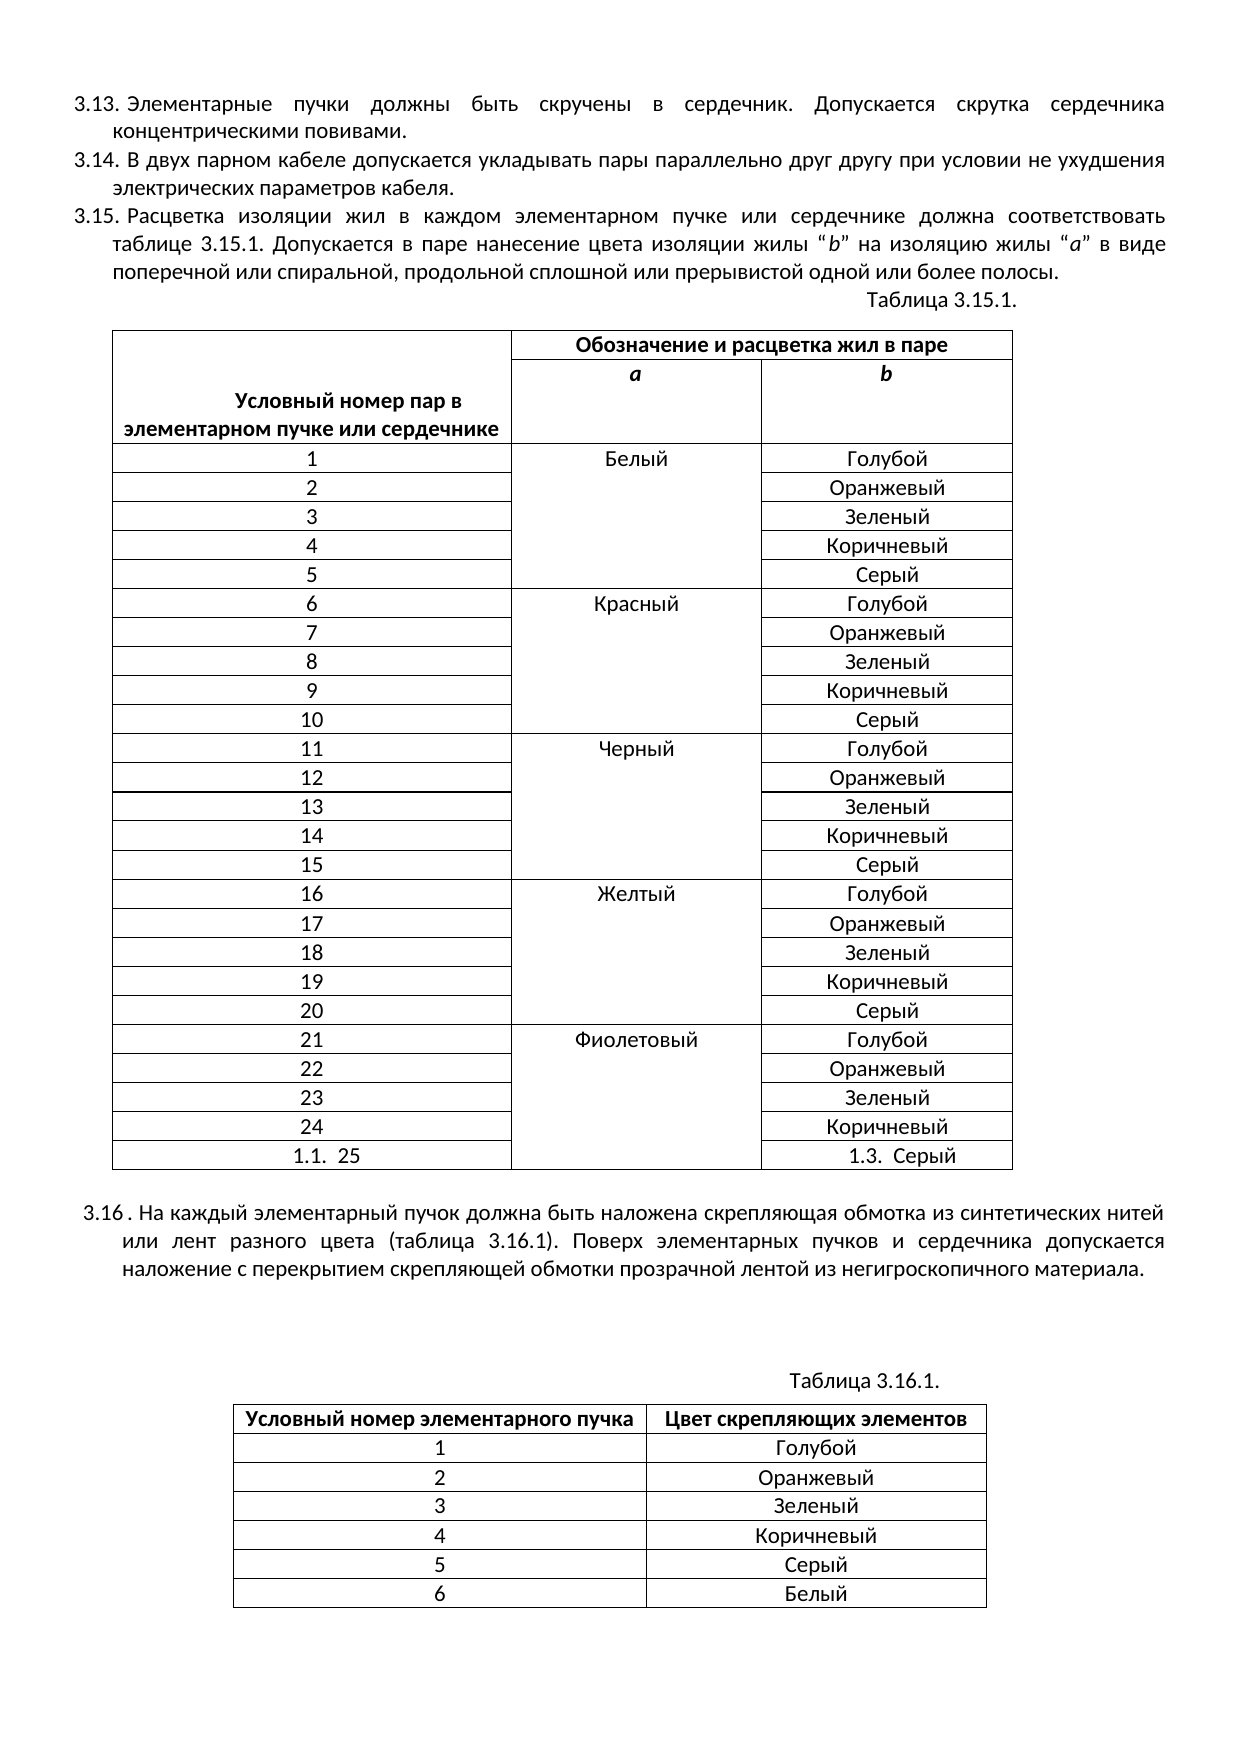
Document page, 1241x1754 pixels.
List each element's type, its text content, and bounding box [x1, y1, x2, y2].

table_cell Голубой [762, 734, 1012, 762]
table_cell Голубой [762, 880, 1012, 908]
table_cell b [762, 360, 1012, 443]
table_cell Коричневый [762, 531, 1012, 559]
table_cell Коричневый [647, 1521, 986, 1549]
table_cell Серый [762, 1141, 1012, 1169]
table_cell Голубой [762, 1025, 1012, 1053]
table_cell Серый [762, 996, 1012, 1024]
table_cell Оранжевый [762, 473, 1012, 501]
table_cell 22 [113, 1054, 511, 1082]
table_cell Зеленый [762, 502, 1012, 530]
table_cell 19 [113, 967, 511, 995]
table_cell Зеленый [647, 1492, 986, 1520]
table_cell 5 [113, 560, 511, 588]
list Элементарные пучки должны быть скручены в сердечник. Допускается скрутка сердечника концентрическими повивами. [73, 89, 1166, 145]
table_cell Коричневый [762, 676, 1012, 704]
table_cell 21 [113, 1025, 511, 1053]
table_cell 1 [113, 444, 511, 472]
table_cell Оранжевый [762, 1054, 1012, 1082]
table_cell 3 [234, 1492, 646, 1520]
text Таблица 3.15.1. [861, 285, 1166, 313]
table_cell Голубой [647, 1434, 986, 1462]
table_cell Черный [512, 734, 761, 878]
table_cell 4 [113, 531, 511, 559]
table_cell 25 [113, 1141, 511, 1169]
table_cell Коричневый [762, 967, 1012, 995]
table_cell 20 [113, 996, 511, 1024]
table_cell 9 [113, 676, 511, 704]
table_cell 2 [234, 1463, 646, 1491]
table_cell 6 [113, 589, 511, 617]
table_cell Оранжевый [762, 618, 1012, 646]
table_cell Голубой [762, 589, 1012, 617]
table_cell Коричневый [762, 1112, 1012, 1140]
list Расцветка изоляции жил в каждом элементарном пучке или сердечнике должна соответствовать таблице 3.15.1. Допускается в паре нанесение цвета изоляции жилы “b” на изоляцию жилы “а” в виде поперечной или спиральной, продольной сплошной или прерывистой одной или более полосы. [73, 201, 1166, 285]
table_cell 17 [113, 909, 511, 937]
list . На каждый элементарный пучок должна быть наложена скрепляющая обмотка из синтетических нитей или лент разного цвета (таблица 3.16.1). Поверх элементарных пучков и сердечника допускается наложение с перекрытием скрепляющей обмотки прозрачной лентой из негигроскопичного материала. [83, 1198, 1166, 1282]
table_cell Белый [512, 444, 761, 588]
table_cell 10 [113, 705, 511, 733]
table_cell Оранжевый [762, 909, 1012, 937]
table_cell Красный [512, 589, 761, 733]
table_cell 7 [113, 618, 511, 646]
table_cell 24 [113, 1112, 511, 1140]
table_cell 1 [234, 1434, 646, 1462]
table_cell 5 [234, 1550, 646, 1578]
text Таблица 3.16.1. [53, 1366, 1166, 1394]
table_cell 18 [113, 938, 511, 966]
table_cell Белый [647, 1579, 986, 1607]
table_cell 23 [113, 1083, 511, 1111]
table_cell Зеленый [762, 938, 1012, 966]
table_cell 16 [113, 880, 511, 908]
table_cell 14 [113, 821, 511, 849]
table_cell Коричневый [762, 821, 1012, 849]
table_cell Серый [762, 705, 1012, 733]
table_cell Оранжевый [762, 763, 1012, 791]
table_cell Серый [647, 1550, 986, 1578]
table_cell Оранжевый [647, 1463, 986, 1491]
table_cell а [512, 360, 761, 443]
table_cell 15 [113, 851, 511, 878]
table_cell Серый [762, 851, 1012, 878]
table_cell 3 [113, 502, 511, 530]
table_header Условный номер элементарного пучка [234, 1405, 646, 1432]
table_cell Серый [762, 560, 1012, 588]
table_cell 2 [113, 473, 511, 501]
table_header Условный номер пар в элементарном пучке или сердечнике [113, 331, 511, 443]
table_cell Желтый [512, 880, 761, 1024]
table_cell 4 [234, 1521, 646, 1549]
table_header Цвет скрепляющих элементов [647, 1405, 986, 1432]
table_cell Голубой [762, 444, 1012, 472]
table_cell Фиолетовый [512, 1025, 761, 1169]
table_cell Зеленый [762, 793, 1012, 820]
table_cell Зеленый [762, 1083, 1012, 1111]
table_cell 6 [234, 1579, 646, 1607]
table_cell 11 [113, 734, 511, 762]
list В двух парном кабеле допускается укладывать пары параллельно друг другу при условии не ухудшения электрических параметров кабеля. [73, 145, 1166, 201]
table_cell Зеленый [762, 647, 1012, 675]
table_header Обозначение и расцветка жил в паре [512, 331, 1012, 358]
table_cell 13 [113, 793, 511, 820]
table_cell 8 [113, 647, 511, 675]
table_cell 12 [113, 763, 511, 791]
